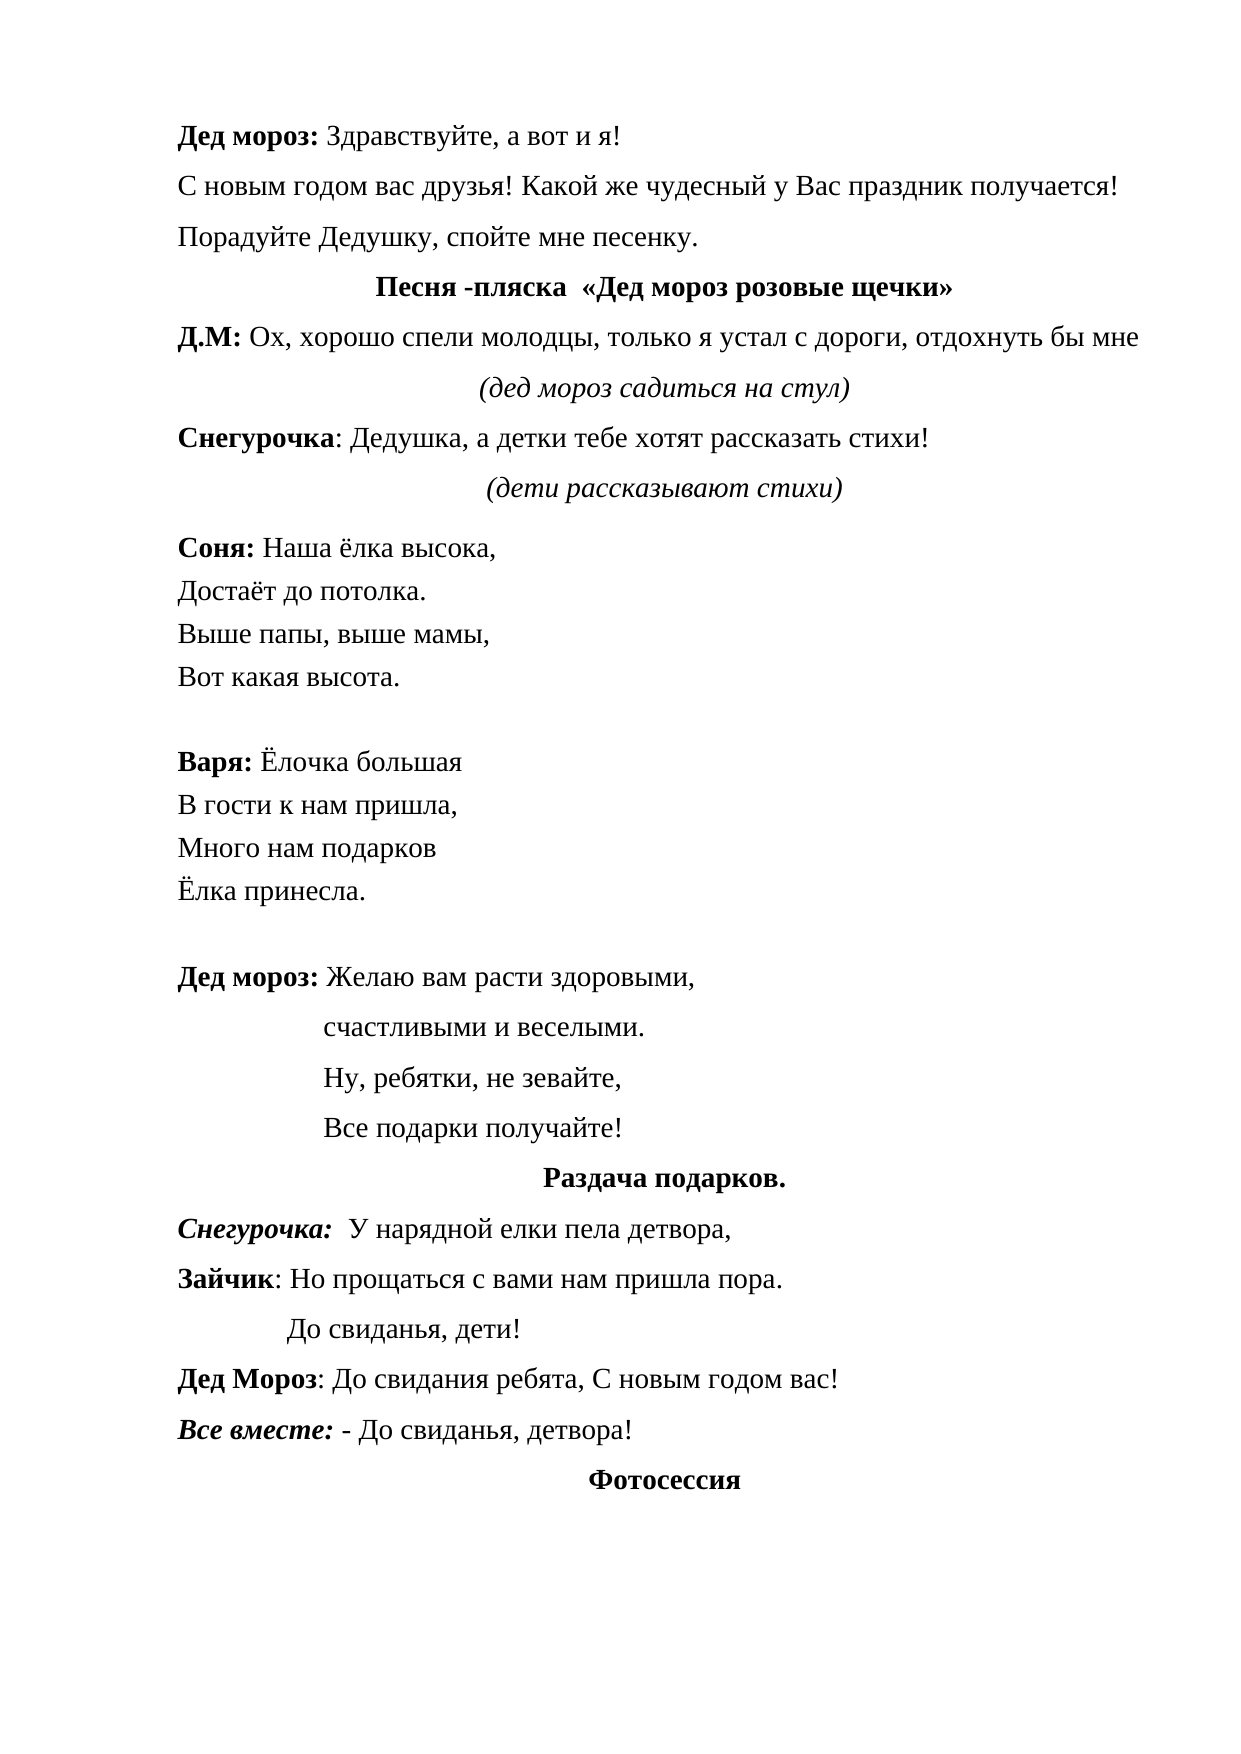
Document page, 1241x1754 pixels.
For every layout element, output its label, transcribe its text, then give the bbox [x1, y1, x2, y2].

text Дед Мороз: До свидания ребята, С новым годом вас! [177, 1362, 1152, 1395]
text Ну, ребятки, не зевайте, [177, 1060, 1152, 1093]
text Раздача подарков. [177, 1160, 1152, 1194]
text В гости к нам пришла, [177, 787, 1152, 821]
text Все подарки получайте! [177, 1110, 1152, 1144]
text Варя: Ёлочка большая [177, 744, 1152, 778]
text Ёлка принесла. [177, 873, 1152, 907]
text Выше папы, выше мамы, [177, 616, 1152, 649]
text Фотосессия [177, 1462, 1152, 1496]
text Много нам подарков [177, 830, 1152, 864]
text Дед мороз: Здравствуйте, а вот и я! С новым годом вас друзья! Какой же чудесный у Вас праздник получается! Порадуйте Дедушку, спойте мне песенку. [177, 118, 1152, 252]
text Снегурочка: У нарядной елки пела детвора, [177, 1211, 1152, 1244]
text Достаёт до потолка. [177, 573, 1152, 606]
text счастливыми и веселыми. [177, 1009, 1152, 1043]
text Вот какая высота. [177, 659, 1152, 692]
text Зайчик: Но прощаться с вами нам пришла пора. [177, 1261, 1152, 1294]
text (дети рассказывают стихи) [177, 470, 1152, 504]
text Дед мороз: Желаю вам расти здоровыми, [177, 959, 1152, 993]
text Все вместе: - До свиданья, детвора! [177, 1412, 1152, 1446]
text Снегурочка: Дедушка, а детки тебе хотят рассказать стихи! [177, 420, 1152, 453]
text (дед мороз садиться на стул) [177, 370, 1152, 403]
text Песня -пляска «Дед мороз розовые щечки» [177, 269, 1152, 303]
text До свиданья, дети! [177, 1311, 1152, 1345]
text Д.М: Ох, хорошо спели молодцы, только я устал с дороги, отдохнуть бы мне [177, 319, 1152, 353]
text Соня: Наша ёлка высока, [177, 530, 1152, 563]
